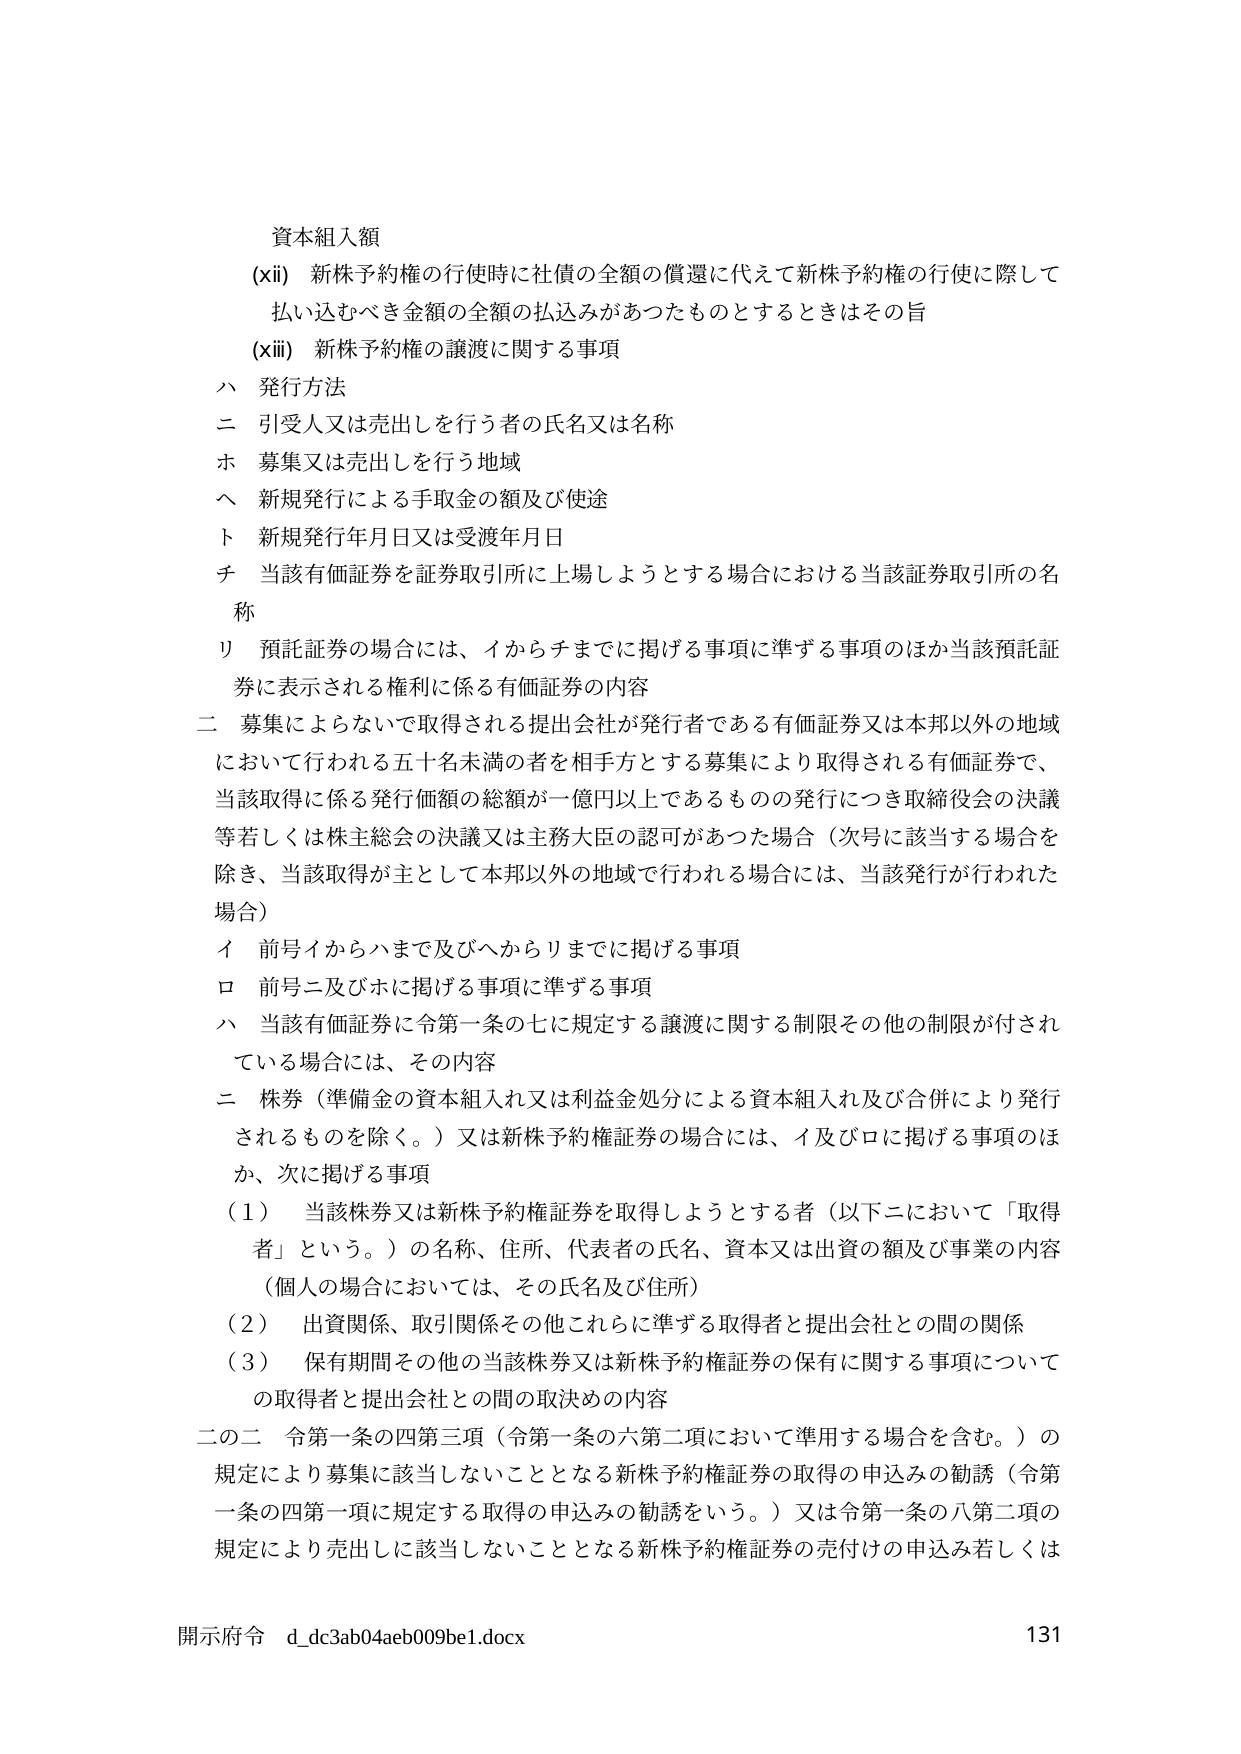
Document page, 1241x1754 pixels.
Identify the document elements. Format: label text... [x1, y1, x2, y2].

text （２） 出資関係、取引関係その他これらに準ずる取得者と提出会社との間の関係 [215, 1304, 1063, 1342]
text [252, 217, 1063, 254]
text (ⅹⅱ) 新株予約権の行使時に社債の全額の償還に代えて新株予約権の行使に際して払い込むべき金額の全額の払込みがあつたものとするときはその旨 [252, 254, 1063, 329]
text ニ 株券（準備金の資本組入れ又は利益金処分による資本組入れ及び合併により発行されるものを除く。）又は新株予約権証券の場合には、イ及びロに掲げる事項のほか、次に掲げる事項 [215, 1079, 1063, 1192]
text ロ 前号ニ及びホに掲げる事項に準ずる事項 [215, 967, 1063, 1004]
text ホ 募集又は売出しを行う地域 [215, 442, 1063, 479]
text ハ 発行方法 [215, 367, 1063, 404]
text イ 前号イからハまで及びへからリまでに掲げる事項 [215, 929, 1063, 967]
text 二 募集によらないで取得される提出会社が発行者である有価証券又は本邦以外の地域において行われる五十名未満の者を相手方とする募集により取得される有価証券で、当該取得に係る発行価額の総額が一億円以上であるものの発行につき取締役会の決議等若しくは株主総会の決議又は主務大臣の認可があつた場合（次号に該当する場合を除き、当該取得が主として本邦以外の地域で行われる場合には、当該発行が行われた場合） [196, 704, 1063, 929]
text ヘ 新規発行による手取金の額及び使途 [215, 479, 1063, 517]
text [196, 1417, 1063, 1567]
text （１） 当該株券又は新株予約権証券を取得しようとする者（以下ニにおいて「取得者」という。）の名称、住所、代表者の氏名、資本又は出資の額及び事業の内容（個人の場合においては、その氏名及び住所） [215, 1192, 1063, 1304]
text ハ 当該有価証券に令第一条の七に規定する譲渡に関する制限その他の制限が付されている場合には、その内容 [215, 1004, 1063, 1079]
text リ 預託証券の場合には、イからチまでに掲げる事項に準ずる事項のほか当該預託証券に表示される権利に係る有価証券の内容 [215, 629, 1063, 704]
text チ 当該有価証券を証券取引所に上場しようとする場合における当該証券取引所の名称 [215, 554, 1063, 629]
text ト 新規発行年月日又は受渡年月日 [215, 517, 1063, 554]
text ニ 引受人又は売出しを行う者の氏名又は名称 [215, 404, 1063, 442]
text （３） 保有期間その他の当該株券又は新株予約権証券の保有に関する事項についての取得者と提出会社との間の取決めの内容 [215, 1342, 1063, 1417]
text (ⅹⅲ) 新株予約権の譲渡に関する事項 [252, 329, 1063, 367]
